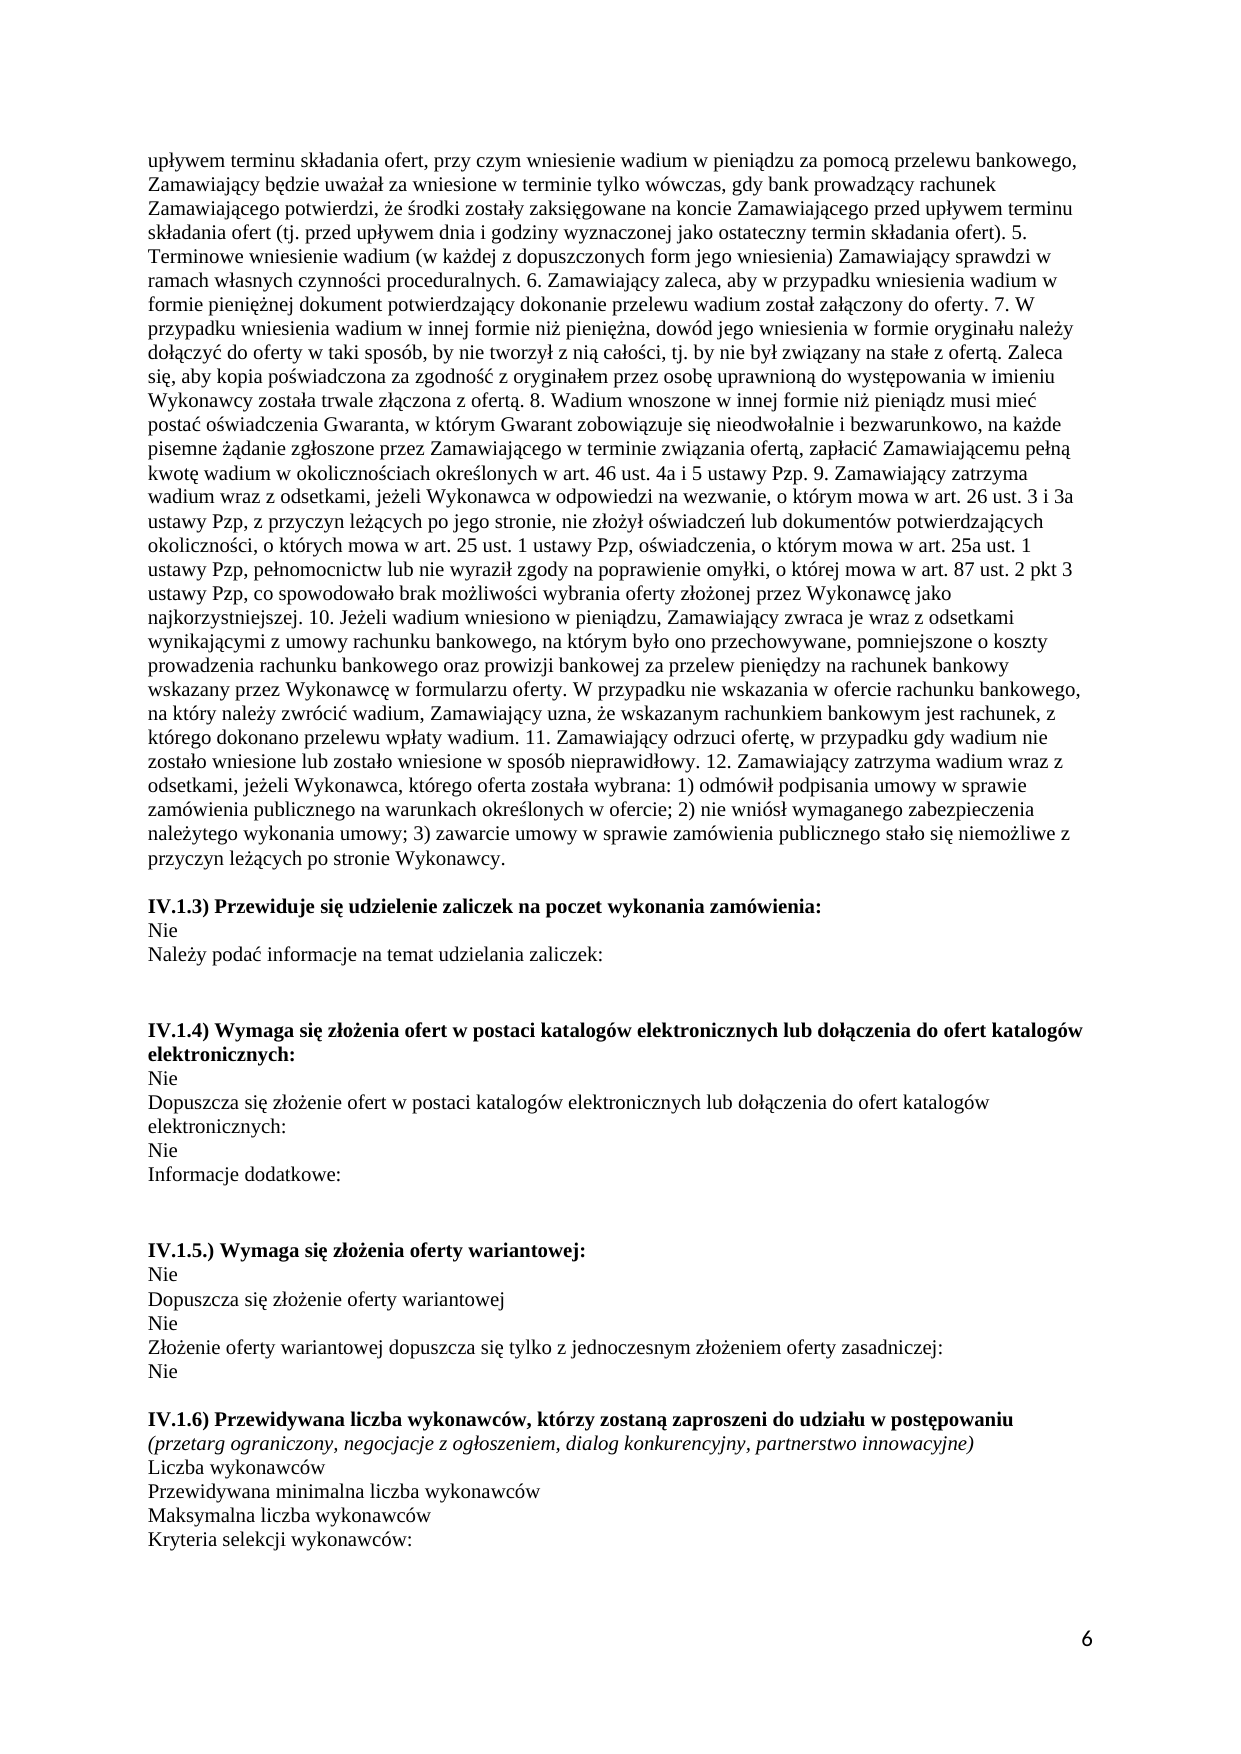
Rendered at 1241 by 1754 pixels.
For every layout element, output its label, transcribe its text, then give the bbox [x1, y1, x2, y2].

text Nie Dopuszcza się złożenie oferty wariantowej Nie Złożenie oferty wariantowej dopuszcza się tylko z jednoczesnym złożeniem oferty zasadniczej: Nie [148, 1262, 1093, 1383]
text IV.1.6) Przewidywana liczba wykonawców, którzy zostaną zaproszeni do udziału w postępowaniu (przetarg ograniczony, negocjacje z ogłoszeniem, dialog konkurencyjny, partnerstwo innowacyjne) [148, 1383, 1093, 1455]
text Liczba wykonawców Przewidywana minimalna liczba wykonawców Maksymalna liczba wykonawców Kryteria selekcji wykonawców: [148, 1455, 1093, 1579]
text IV.1.4) Wymaga się złożenia ofert w postaci katalogów elektronicznych lub dołączenia do ofert katalogów elektronicznych: [148, 994, 1093, 1066]
text Nie Należy podać informacje na temat udzielania zaliczek: [148, 918, 1093, 994]
text IV.1.3) Przewiduje się udzielenie zaliczek na poczet wykonania zamówienia: [148, 869, 1093, 918]
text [148, 148, 1093, 869]
text Nie Dopuszcza się złożenie ofert w postaci katalogów elektronicznych lub dołączenia do ofert katalogów elektronicznych: Nie Informacje dodatkowe: [148, 1066, 1093, 1214]
text IV.1.5.) Wymaga się złożenia oferty wariantowej: [148, 1214, 1093, 1262]
